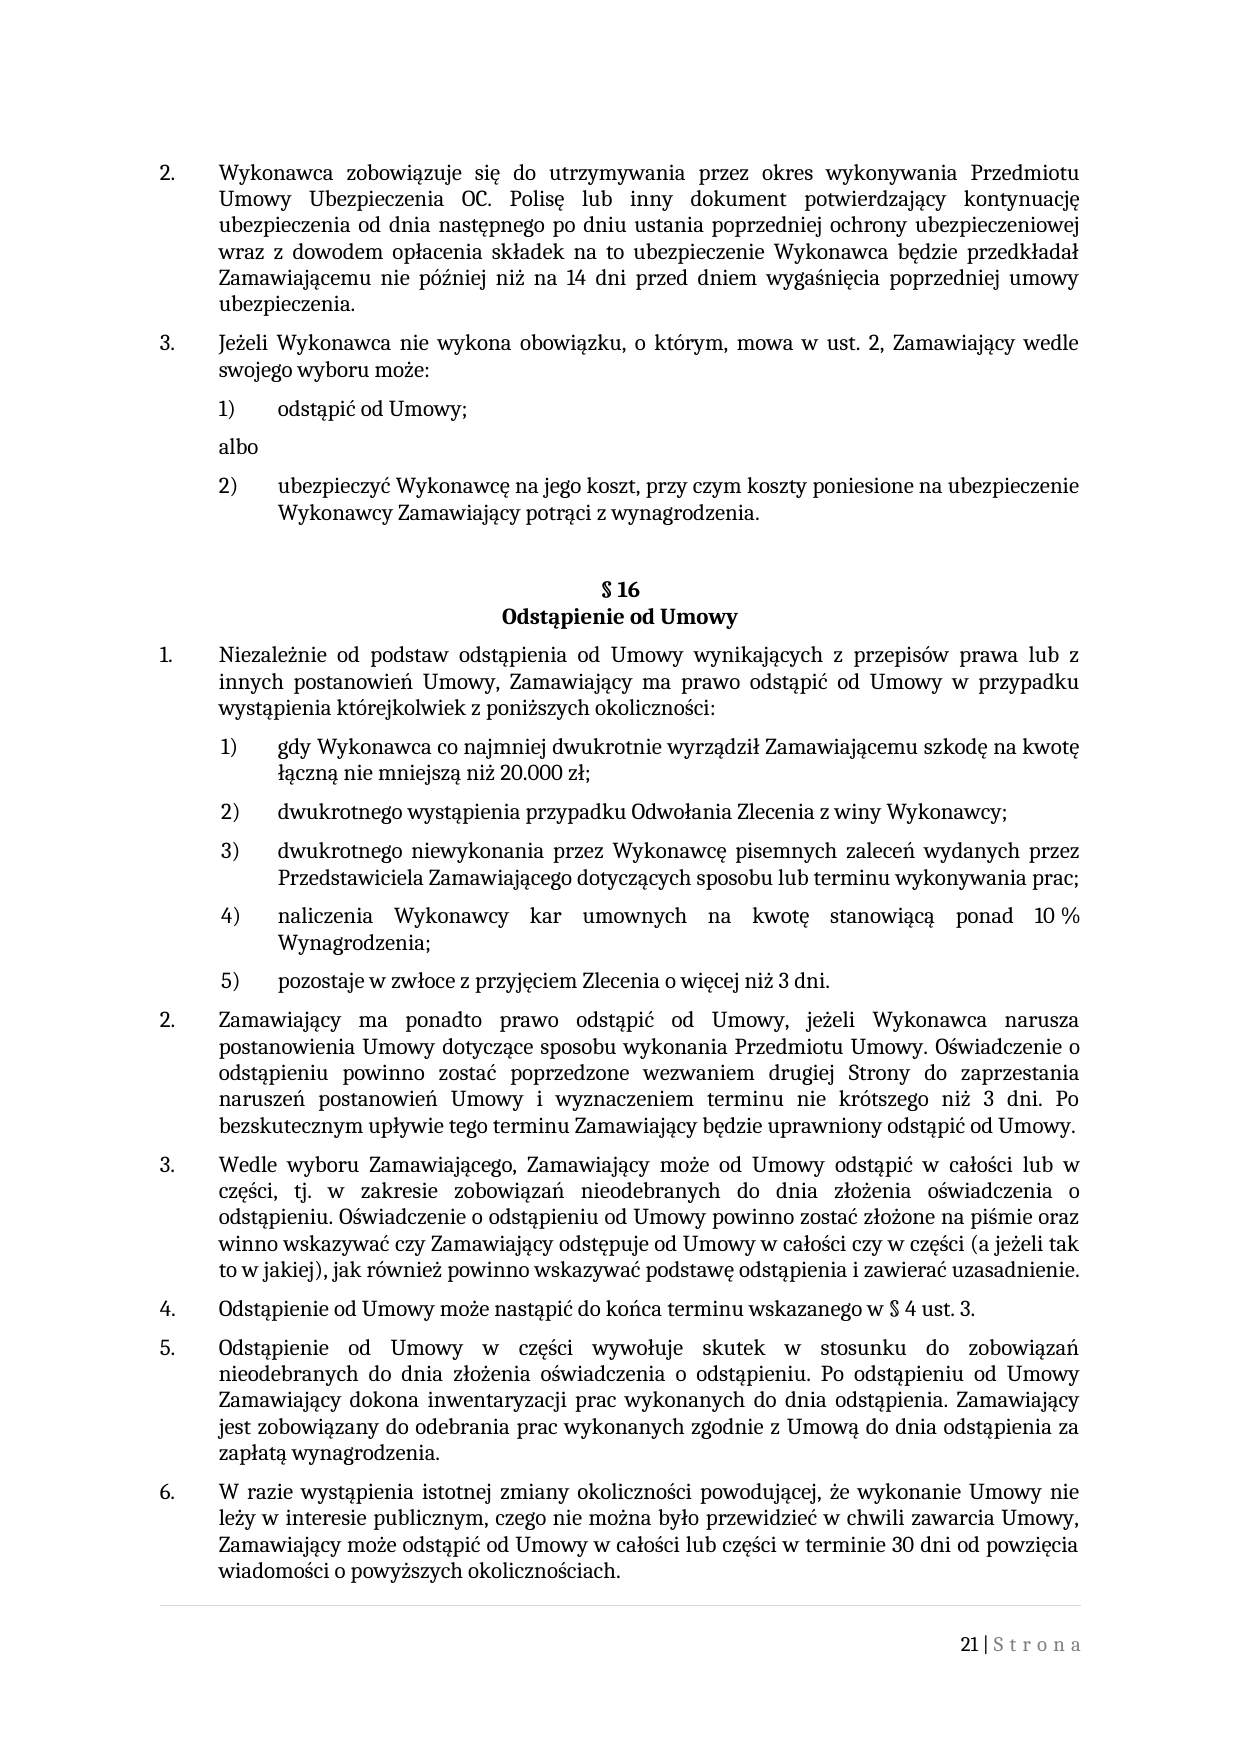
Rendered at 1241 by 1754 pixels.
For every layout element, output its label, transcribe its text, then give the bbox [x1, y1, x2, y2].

list dwukrotnego wystąpienia przypadku Odwołania Zlecenia z winy Wykonawcy; [221, 799, 1081, 825]
list W razie wystąpienia istotnej zmiany okoliczności powodującej, że wykonanie Umowy nie leży w interesie publicznym, czego nie można było przewidzieć w chwili zawarcia Umowy, Zamawiający może odstąpić od Umowy w całości lub części w terminie 30 dni od powzięcia wiadomości o powyższych okolicznościach. [159, 1479, 1081, 1584]
list Wedle wyboru Zamawiającego, Zamawiający może od Umowy odstąpić w całości lub w części, tj. w zakresie zobowiązań nieodebranych do dnia złożenia oświadczenia o odstąpieniu. Oświadczenie o odstąpieniu od Umowy powinno zostać złożone na piśmie oraz winno wskazywać czy Zamawiający odstępuje od Umowy w całości czy w części (a jeżeli tak to w jakiej), jak również powinno wskazywać podstawę odstąpienia i zawierać uzasadnienie. [159, 1151, 1081, 1283]
list ubezpieczyć Wykonawcę na jego koszt, przy czym koszty poniesione na ubezpieczenie Wykonawcy Zamawiający potrąci z wynagrodzenia. [218, 473, 1081, 526]
list naliczenia Wykonawcy kar umownych na kwotę stanowiącą ponad 10 % Wynagrodzenia; [221, 903, 1081, 956]
list Jeżeli Wykonawca nie wykona obowiązku, o którym, mowa w ust. 2, Zamawiający wedle swojego wyboru może: [159, 330, 1081, 383]
list Odstąpienie od Umowy może nastąpić do końca terminu wskazanego w § 4 ust. 3. [159, 1296, 1081, 1322]
text albo [218, 434, 1081, 461]
list pozostaje w zwłoce z przyjęciem Zlecenia o więcej niż 3 dni. [221, 968, 1081, 995]
list Niezależnie od podstaw odstąpienia od Umowy wynikających z przepisów prawa lub z innych postanowień Umowy, Zamawiający ma prawo odstąpić od Umowy w przypadku wystąpienia którejkolwiek z poniższych okoliczności: [159, 642, 1081, 721]
text § 16 Odstąpienie od Umowy [159, 577, 1081, 630]
list Wykonawca zobowiązuje się do utrzymywania przez okres wykonywania Przedmiotu Umowy Ubezpieczenia OC. Polisę lub inny dokument potwierdzający kontynuację ubezpieczenia od dnia następnego po dniu ustania poprzedniej ochrony ubezpieczeniowej wraz z dowodem opłacenia składek na to ubezpieczenie Wykonawca będzie przedkładał Zamawiającemu nie później niż na 14 dni przed dniem wygaśnięcia poprzedniej umowy ubezpieczenia. [159, 159, 1081, 318]
list dwukrotnego niewykonania przez Wykonawcę pisemnych zaleceń wydanych przez Przedstawiciela Zamawiającego dotyczących sposobu lub terminu wykonywania prac; [221, 838, 1081, 891]
list gdy Wykonawca co najmniej dwukrotnie wyrządził Zamawiającemu szkodę na kwotę łączną nie mniejszą niż 20.000 zł; [221, 734, 1081, 787]
list Odstąpienie od Umowy w części wywołuje skutek w stosunku do zobowiązań nieodebranych do dnia złożenia oświadczenia o odstąpieniu. Po odstąpieniu od Umowy Zamawiający dokona inwentaryzacji prac wykonanych do dnia odstąpienia. Zamawiający jest zobowiązany do odebrania prac wykonanych zgodnie z Umową do dnia odstąpienia za zapłatą wynagrodzenia. [159, 1334, 1081, 1466]
list odstąpić od Umowy; [218, 395, 1081, 422]
list Zamawiający ma ponadto prawo odstąpić od Umowy, jeżeli Wykonawca narusza postanowienia Umowy dotyczące sposobu wykonania Przedmiotu Umowy. Oświadczenie o odstąpieniu powinno zostać poprzedzone wezwaniem drugiej Strony do zaprzestania naruszeń postanowień Umowy i wyznaczeniem terminu nie krótszego niż 3 dni. Po bezskutecznym upływie tego terminu Zamawiający będzie uprawniony odstąpić od Umowy. [159, 1007, 1081, 1139]
